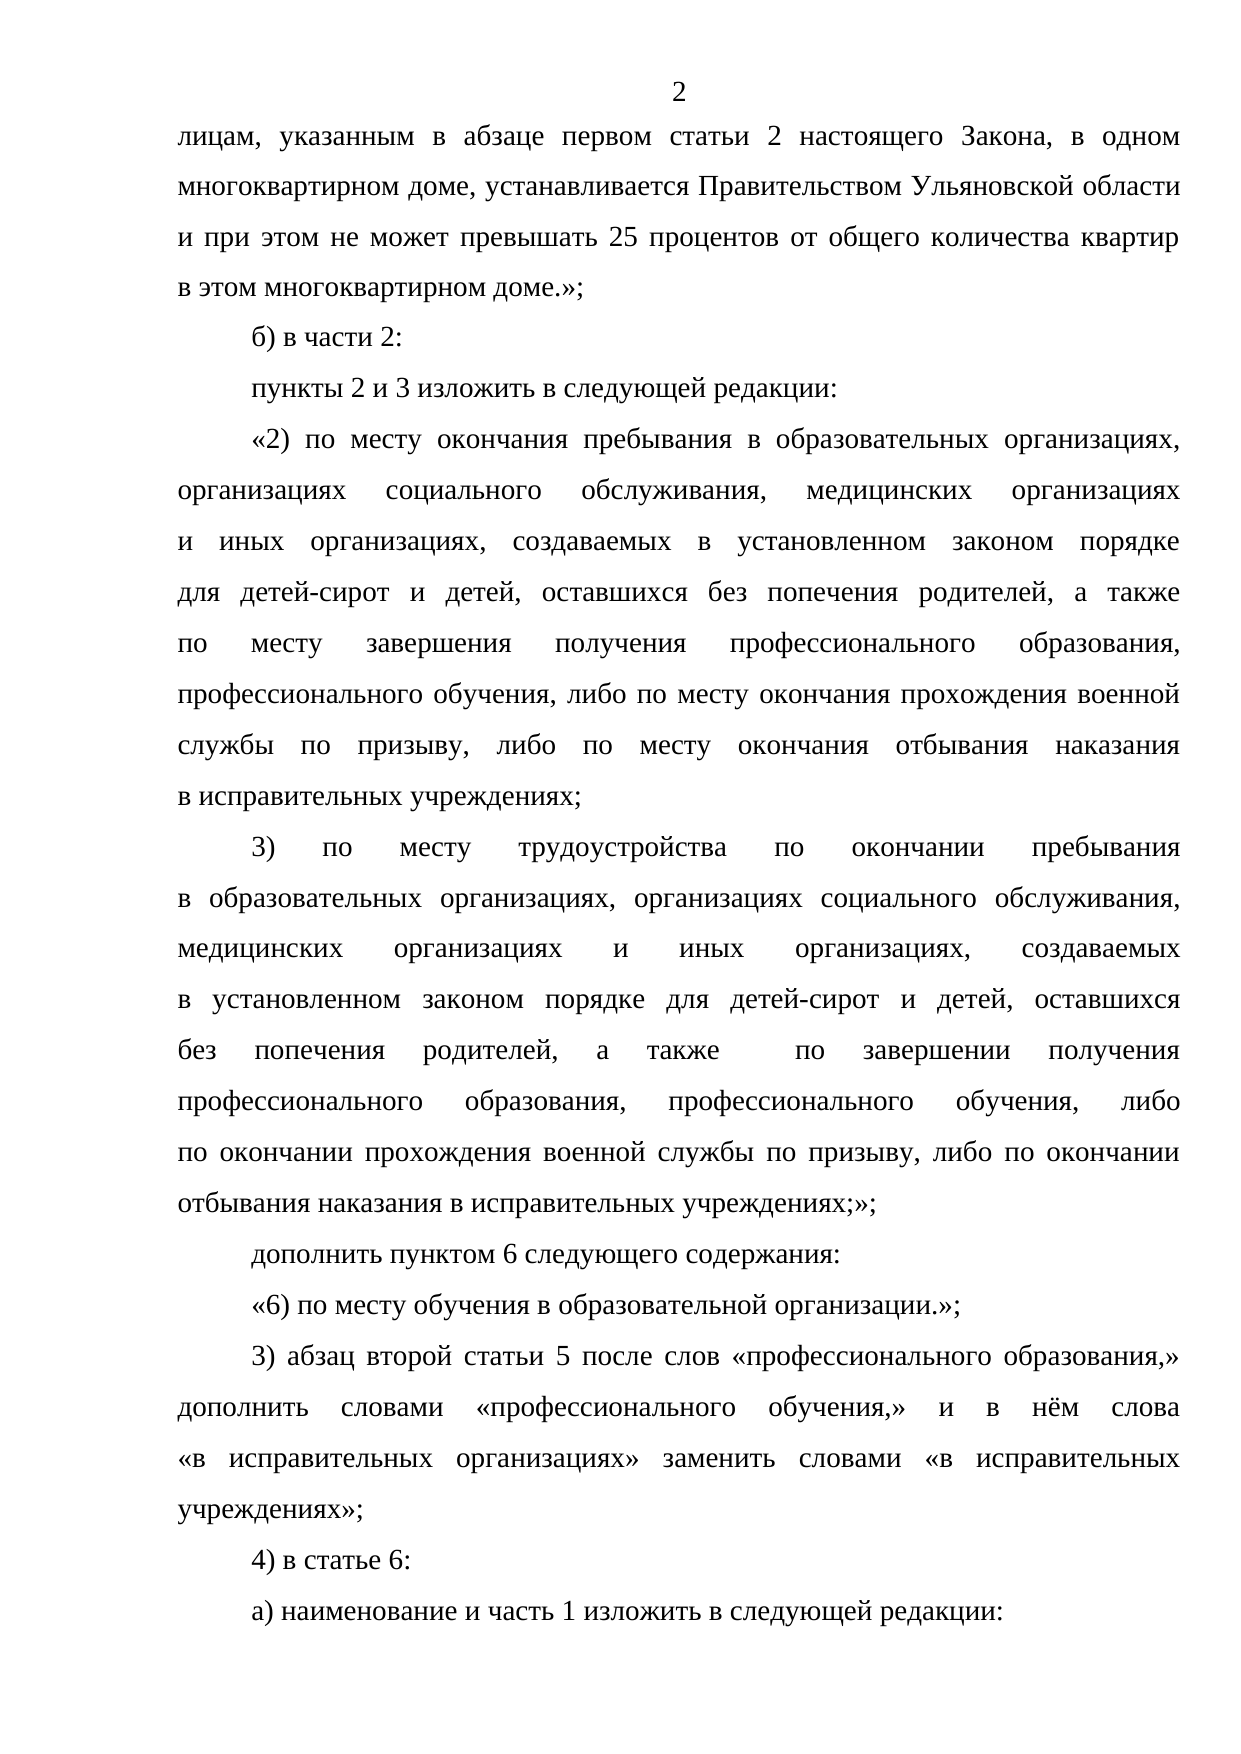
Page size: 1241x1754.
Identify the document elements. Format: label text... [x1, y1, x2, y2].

text 4) в статье 6: [177, 1542, 1181, 1575]
text б) в части 2: [177, 319, 1181, 353]
text «2) по месту окончания пребывания в образовательных организациях, организациях социального обслуживания, медицинских организациях и иных организациях, создаваемых в установленном законом порядке для детей-сирот и детей, оставшихся без попечения родителей, а также по месту завершения получения профессионального образования, профессионального обучения, либо по месту окончания прохождения военной службы по призыву, либо по месту окончания отбывания наказания в исправительных учреждениях; [177, 421, 1181, 811]
text 3) абзац второй статьи 5 после слов «профессионального образования,» дополнить словами «профессионального обучения,» и в нём слова «в исправительных организациях» заменить словами «в исправительных учреждениях»; [177, 1338, 1181, 1524]
text пункты 2 и 3 изложить в следующей редакции: [177, 370, 1181, 404]
text «6) по месту обучения в образовательной организации.»; [177, 1287, 1181, 1321]
text дополнить пунктом 6 следующего содержания: [177, 1236, 1181, 1270]
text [177, 118, 1181, 303]
text а) наименование и часть 1 изложить в следующей редакции: [177, 1593, 1181, 1626]
text 3) по месту трудоустройства по окончании пребывания в образовательных организациях, организациях социального обслуживания, медицинских организациях и иных организациях, создаваемых в установленном законом порядке для детей-сирот и детей, оставшихся без попечения родителей, а также по завершении получения профессионального образования, профессионального обучения, либо по окончании прохождения военной службы по призыву, либо по окончании отбывания наказания в исправительных учреждениях;»; [177, 829, 1181, 1219]
